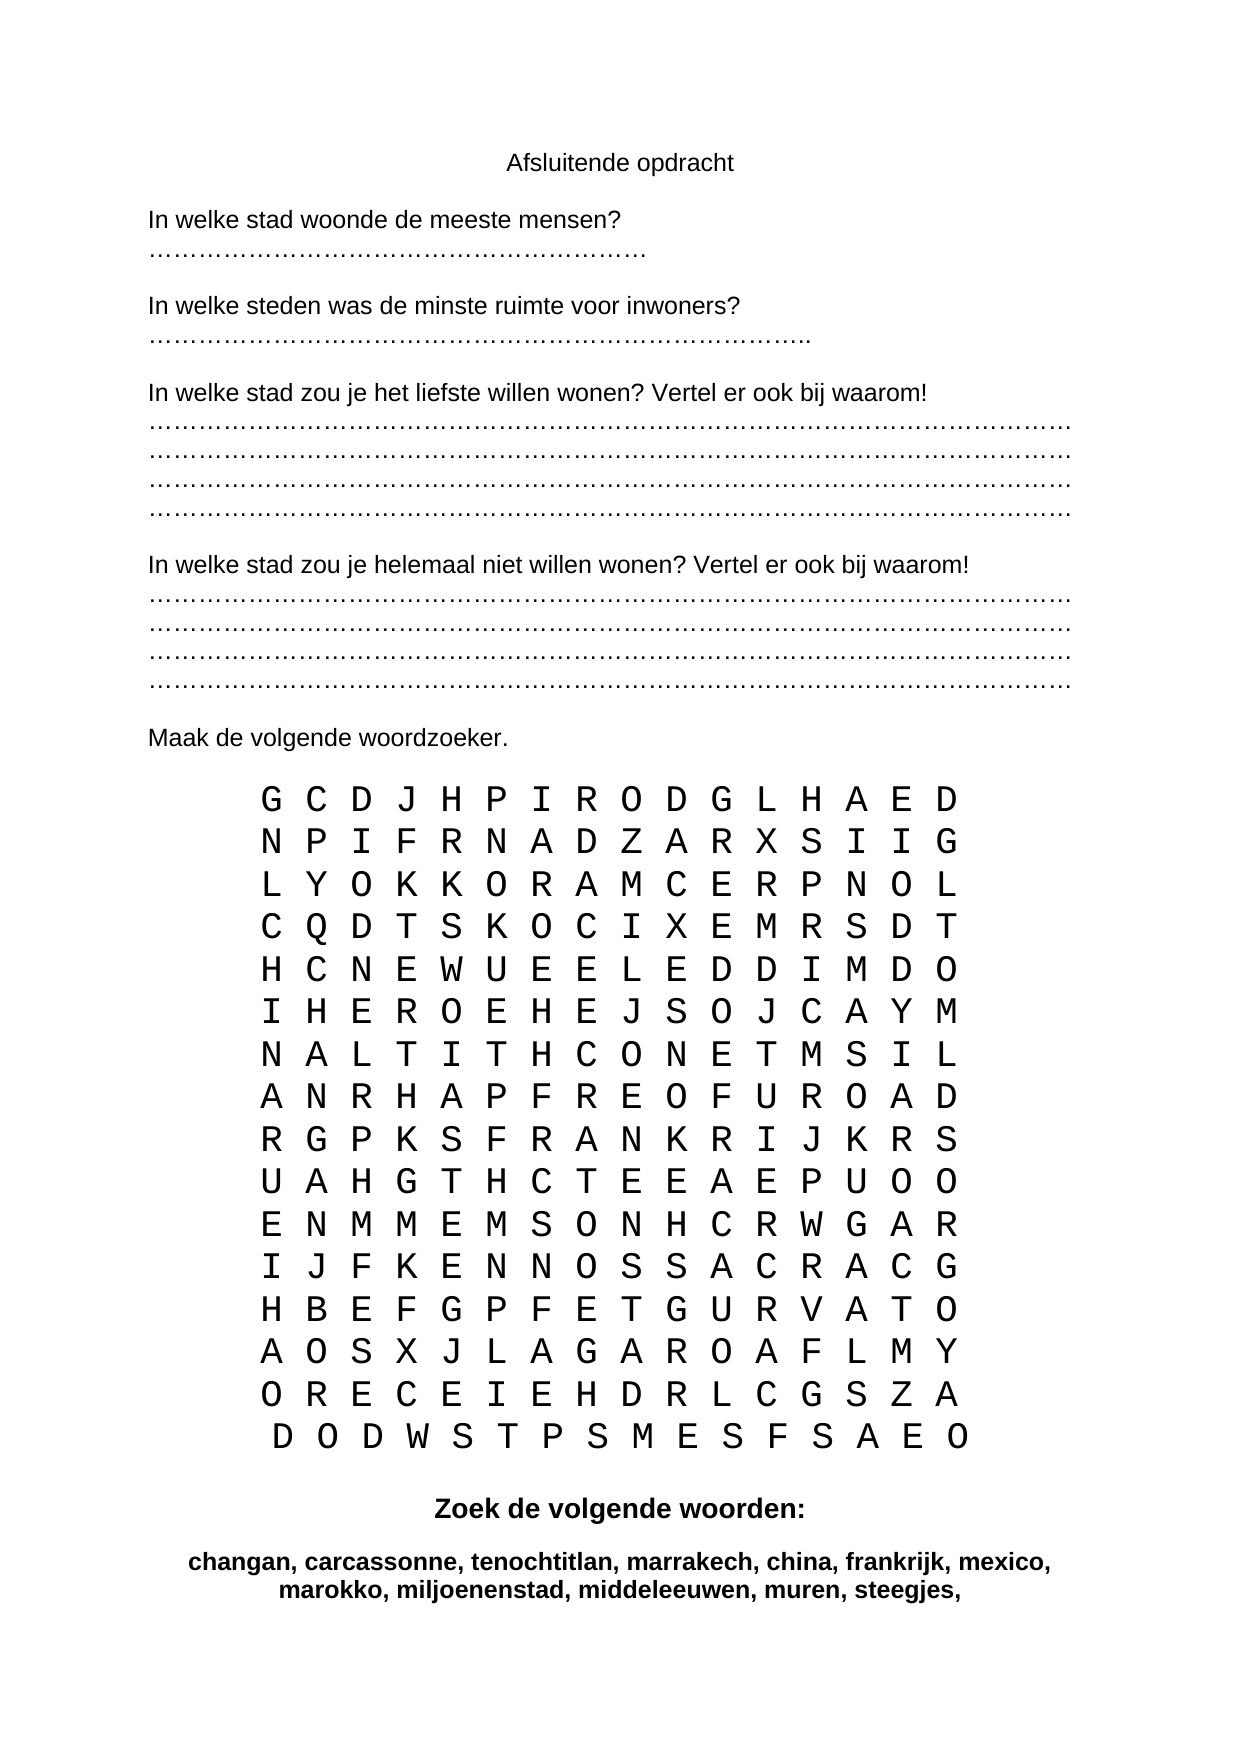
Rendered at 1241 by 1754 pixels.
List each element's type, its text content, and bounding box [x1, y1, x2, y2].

text In welke steden was de minste ruimte voor inwoners? [148, 291, 1093, 320]
text …………………………………………………………………….. [148, 320, 1093, 349]
text changan, carcassonne, tenochtitlan, marrakech, china, frankrijk, mexico, marokko, miljoenenstad, middeleeuwen, muren, steegjes, [148, 1525, 1093, 1604]
text In welke stad zou je het liefste willen wonen? Vertel er ook bij waarom! [148, 378, 1093, 406]
text Maak de volgende woordzoeker. [148, 723, 1093, 751]
text In welke stad zou je helemaal niet willen wonen? Vertel er ook bij waarom! [148, 550, 1093, 579]
text Afsluitende opdracht [148, 148, 1093, 176]
text …………………………………………………… [148, 234, 1093, 263]
text G C D J H P I R O D G L H A E D N P I F R N A D Z A R X S I I G L Y O K K O R A M C E R P N O L C Q D T S K O C I X E M R S D T H C N E W U E E L E D D I M D O I H E R O E H E J S O J C A Y M N A L T I T H C O N E T M S I L A N R H A P F R E O F U R O A D R G P K S F R A N K R I J K R S U A H G T H C T E E A E P U O O E N M M E M S O N H C R W G A R I J F K E N N O S S A C R A C G H B E F G P F E T G U R V A T O A O S X J L A G A R O A F L M Y O R E C E I E H D R L C G S Z A D O D W S T P S M E S F S A E O [148, 780, 1093, 1460]
text ………………………………………………………………………………………………………………………………………………………………………………………………………………………………………………………………………………………………………………………………………………………………………………………………………… [148, 406, 1093, 521]
text In welke stad woonde de meeste mensen? [148, 205, 1093, 234]
text Zoek de volgende woorden: [148, 1492, 1093, 1525]
text ………………………………………………………………………………………………………………………………………………………………………………………………………………………………………………………………………………………………………………………………………………………………………………………………………… [148, 579, 1093, 694]
